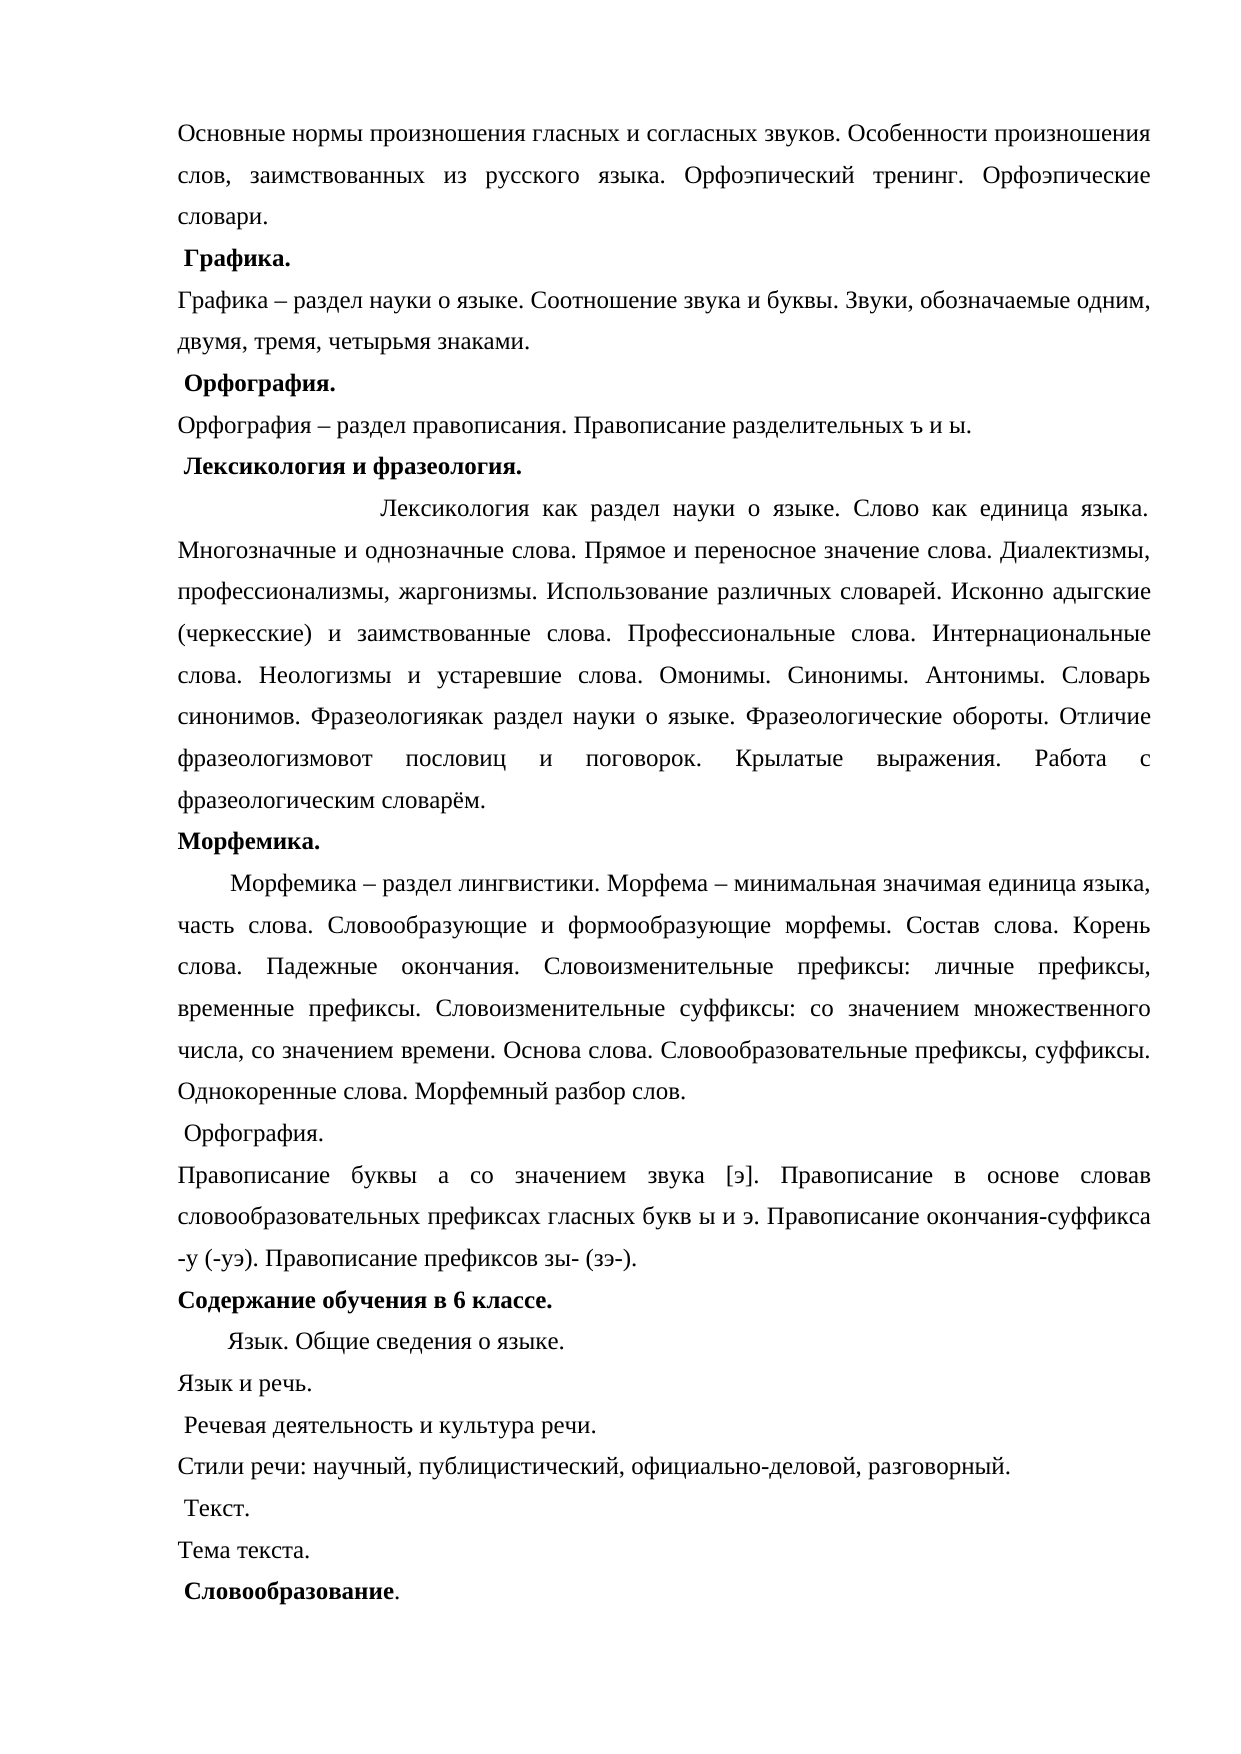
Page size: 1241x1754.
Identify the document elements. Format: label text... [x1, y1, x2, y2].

text Словообразование. [177, 1576, 1152, 1605]
text Содержание обучения в 6 классе. [177, 1285, 1152, 1313]
text Орфография. [177, 1118, 1152, 1147]
text Текст. [177, 1493, 1152, 1522]
text Орфография – раздел правописания. Правописание разделительных ъ и ы. [177, 410, 1152, 438]
text Графика. [177, 243, 1152, 272]
text Правописание буквы а со значением звука [э]. Правописание в основе словав словообразовательных префиксах гласных букв ы и э. Правописание окончания-суффикса -у (-уэ). Правописание префиксов зы- (зэ-). [177, 1160, 1152, 1272]
text Лексикология и фразеология. [177, 451, 1152, 480]
text Лексикология как раздел науки о языке. Слово как единица языка. Многозначные и однозначные слова. Прямое и переносное значение слова. Диалектизмы, профессионализмы, жаргонизмы. Использование различных словарей. Исконно адыгские (черкесские) и заимствованные слова. Профессиональные слова. Интернациональные слова. Неологизмы и устаревшие слова. Омонимы. Синонимы. Антонимы. Словарь синонимов. Фразеологиякак раздел науки о языке. Фразеологические обороты. Отличие фразеологизмовот пословиц и поговорок. Крылатые выражения. Работа с фразеологическим словарём. [177, 493, 1152, 813]
text Язык и речь. [177, 1368, 1152, 1397]
text Язык. Общие сведения о языке. [177, 1326, 1152, 1355]
text Основные нормы произношения гласных и согласных звуков. Особенности произношения слов, заимствованных из русского языка. Орфоэпический тренинг. Орфоэпические словари. [177, 118, 1152, 230]
text Графика – раздел науки о языке. Соотношение звука и буквы. Звуки, обозначаемые одним, двумя, тремя, четырьмя знаками. [177, 285, 1152, 355]
text Стили речи: научный, публицистический, официально-деловой, разговорный. [177, 1451, 1152, 1480]
text Морфемика. [177, 826, 1152, 855]
text Речевая деятельность и культура речи. [177, 1410, 1152, 1438]
text Тема текста. [177, 1535, 1152, 1563]
text Морфемика – раздел лингвистики. Морфема – минимальная значимая единица языка, часть слова. Словообразующие и формообразующие морфемы. Состав слова. Корень слова. Падежные окончания. Словоизменительные префиксы: личные префиксы, временные префиксы. Словоизменительные суффиксы: со значением множественного числа, со значением времени. Основа слова. Словообразовательные префиксы, суффиксы. Однокоренные слова. Морфемный разбор слов. [177, 868, 1152, 1105]
text Орфография. [177, 368, 1152, 397]
